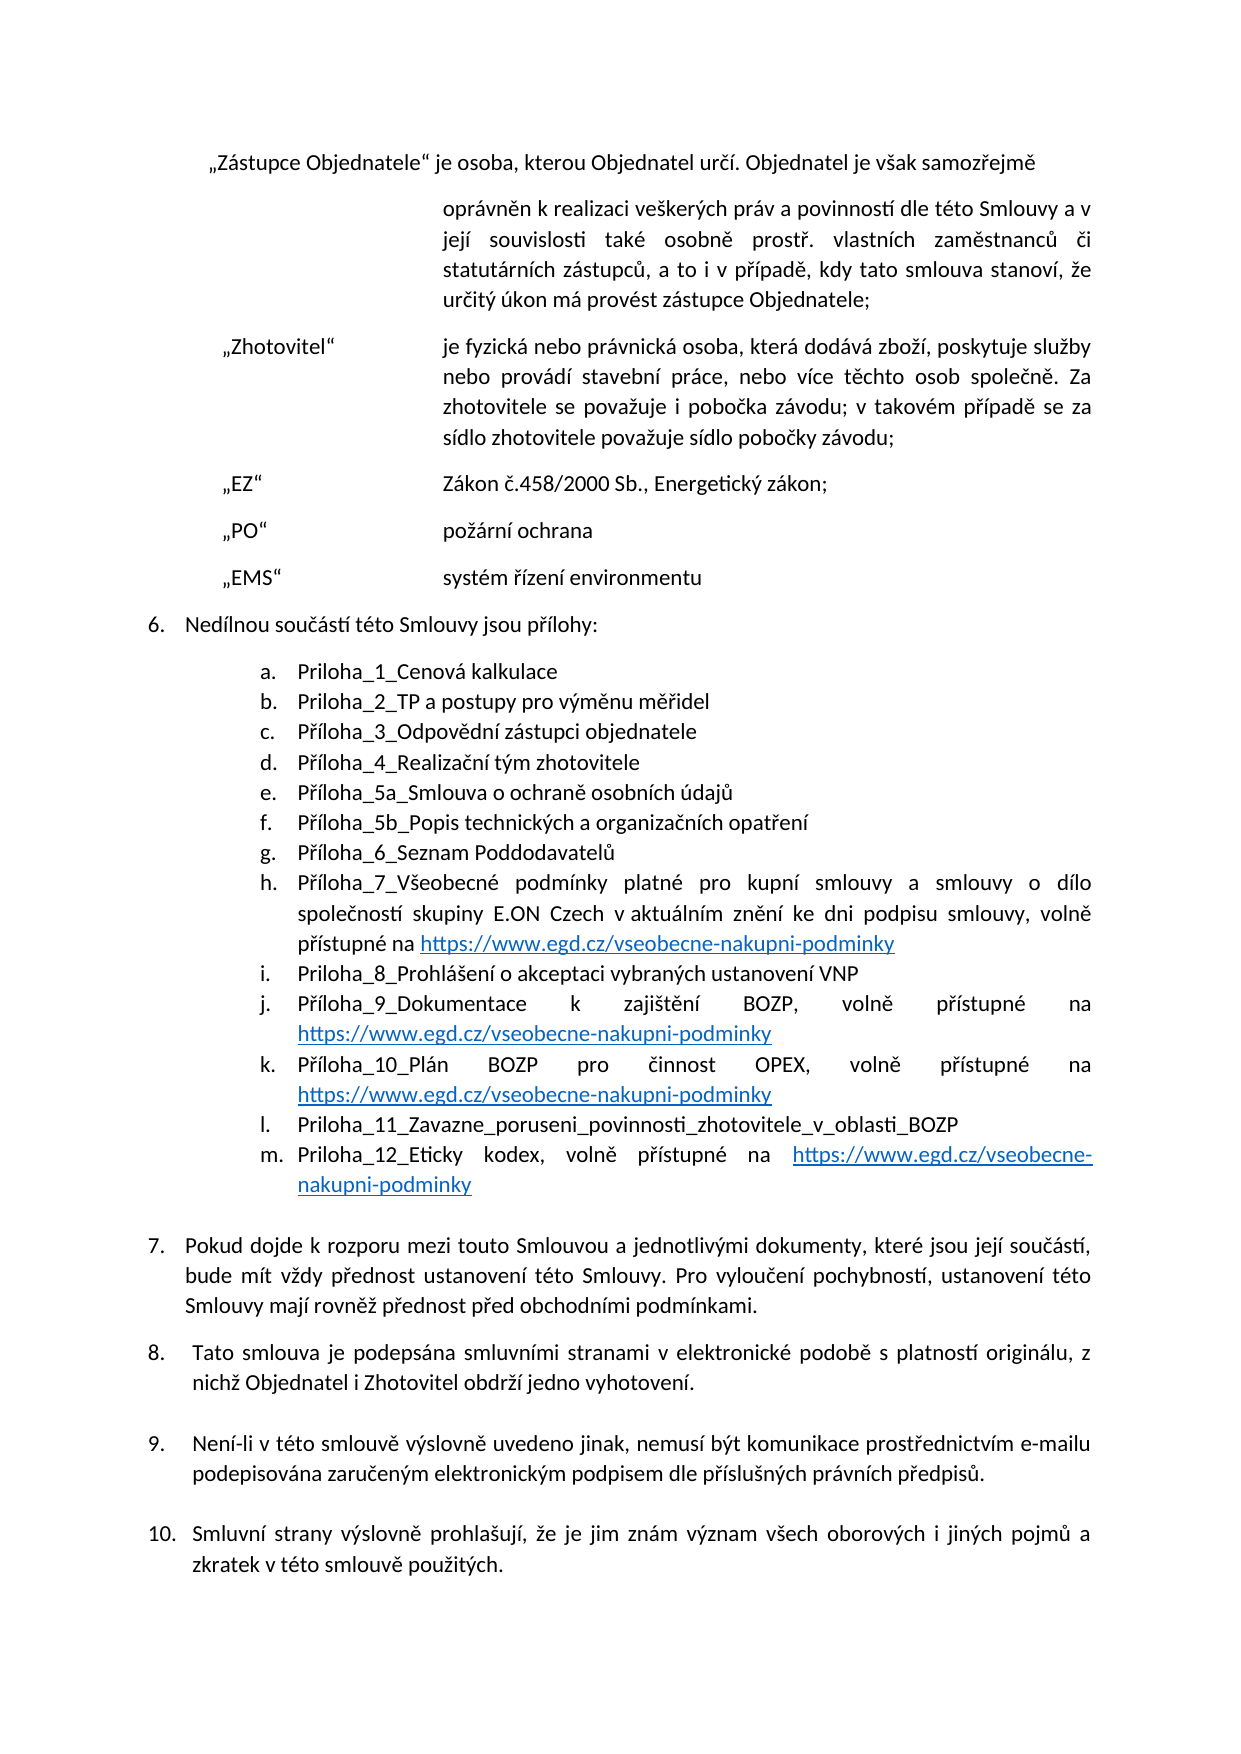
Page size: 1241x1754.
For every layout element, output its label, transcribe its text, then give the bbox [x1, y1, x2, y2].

text „Zhotovitel“ je fyzická nebo právnická osoba, která dodává zboží, poskytuje služby nebo provádí stavební práce, nebo více těchto osob společně. Za zhotovitele se považuje i pobočka závodu; v takovém případě se za sídlo zhotovitele považuje sídlo pobočky závodu; [221, 332, 1093, 451]
list Priloha_2_TP a postupy pro výměnu měřidel [260, 687, 1093, 715]
list Příloha_4_Realizační tým zhotovitele [260, 748, 1093, 776]
list Priloha_12_Eticky kodex, volně přístupné na https://www.egd.cz/vseobecne-nakupni-podminky [260, 1140, 1093, 1198]
list Pokud dojde k rozporu mezi touto Smlouvou a jednotlivými dokumenty, které jsou její součástí, bude mít vždy přednost ustanovení této Smlouvy. Pro vyloučení pochybností, ustanovení této Smlouvy mají rovněž přednost před obchodními podmínkami. [148, 1231, 1093, 1319]
text oprávněn k realizaci veškerých práv a povinností dle této Smlouvy a v její souvislosti také osobně prostř. vlastních zaměstnanců či statutárních zástupců, a to i v případě, kdy tato smlouva stanoví, že určitý úkon má provést zástupce Objednatele; [443, 194, 1093, 313]
list Příloha_10_Plán BOZP pro činnost OPEX, volně přístupné na https://www.egd.cz/vseobecne-nakupni-podminky [260, 1050, 1093, 1108]
list Příloha_5a_Smlouva o ochraně osobních údajů [260, 778, 1093, 806]
text „EZ“ Zákon č.458/2000 Sb., Energetický zákon; [221, 469, 1093, 497]
text „EMS“ systém řízení environmentu [221, 563, 1093, 591]
text „PO“ požární ochrana [221, 516, 1093, 544]
list Příloha_9_Dokumentace k zajištění BOZP, volně přístupné na https://www.egd.cz/vseobecne-nakupni-podminky [260, 989, 1093, 1047]
list Příloha_3_Odpovědní zástupci objednatele [260, 717, 1093, 745]
list Priloha_8_Prohlášení o akceptaci vybraných ustanovení VNP [260, 959, 1093, 987]
list Nedílnou součástí této Smlouvy jsou přílohy: [148, 610, 1093, 638]
list Tato smlouva je podepsána smluvními stranami v elektronické podobě s platností originálu, z nichž Objednatel i Zhotovitel obdrží jedno vyhotovení. [148, 1338, 1093, 1396]
list Příloha_7_Všeobecné podmínky platné pro kupní smlouvy a smlouvy o dílo společností skupiny E.ON Czech v aktuálním znění ke dni podpisu smlouvy, volně přístupné na https://www.egd.cz/vseobecne-nakupni-podminky [260, 868, 1093, 957]
list Priloha_11_Zavazne_poruseni_povinnosti_zhotovitele_v_oblasti_BOZP [260, 1110, 1093, 1138]
text „Zástupce Objednatele“ je osoba, kterou Objednatel určí. Objednatel je však samozřejmě [208, 148, 1093, 176]
list Smluvní strany výslovně prohlašují, že je jim znám význam všech oborových i jiných pojmů a zkratek v této smlouvě použitých. [148, 1519, 1093, 1578]
list Příloha_6_Seznam Poddodavatelů [260, 838, 1093, 866]
list Není-li v této smlouvě výslovně uvedeno jinak, nemusí být komunikace prostřednictvím e-mailu podepisována zaručeným elektronickým podpisem dle příslušných právních předpisů. [148, 1429, 1093, 1487]
list Příloha_5b_Popis technických a organizačních opatření [260, 808, 1093, 836]
list Priloha_1_Cenová kalkulace [260, 657, 1093, 685]
